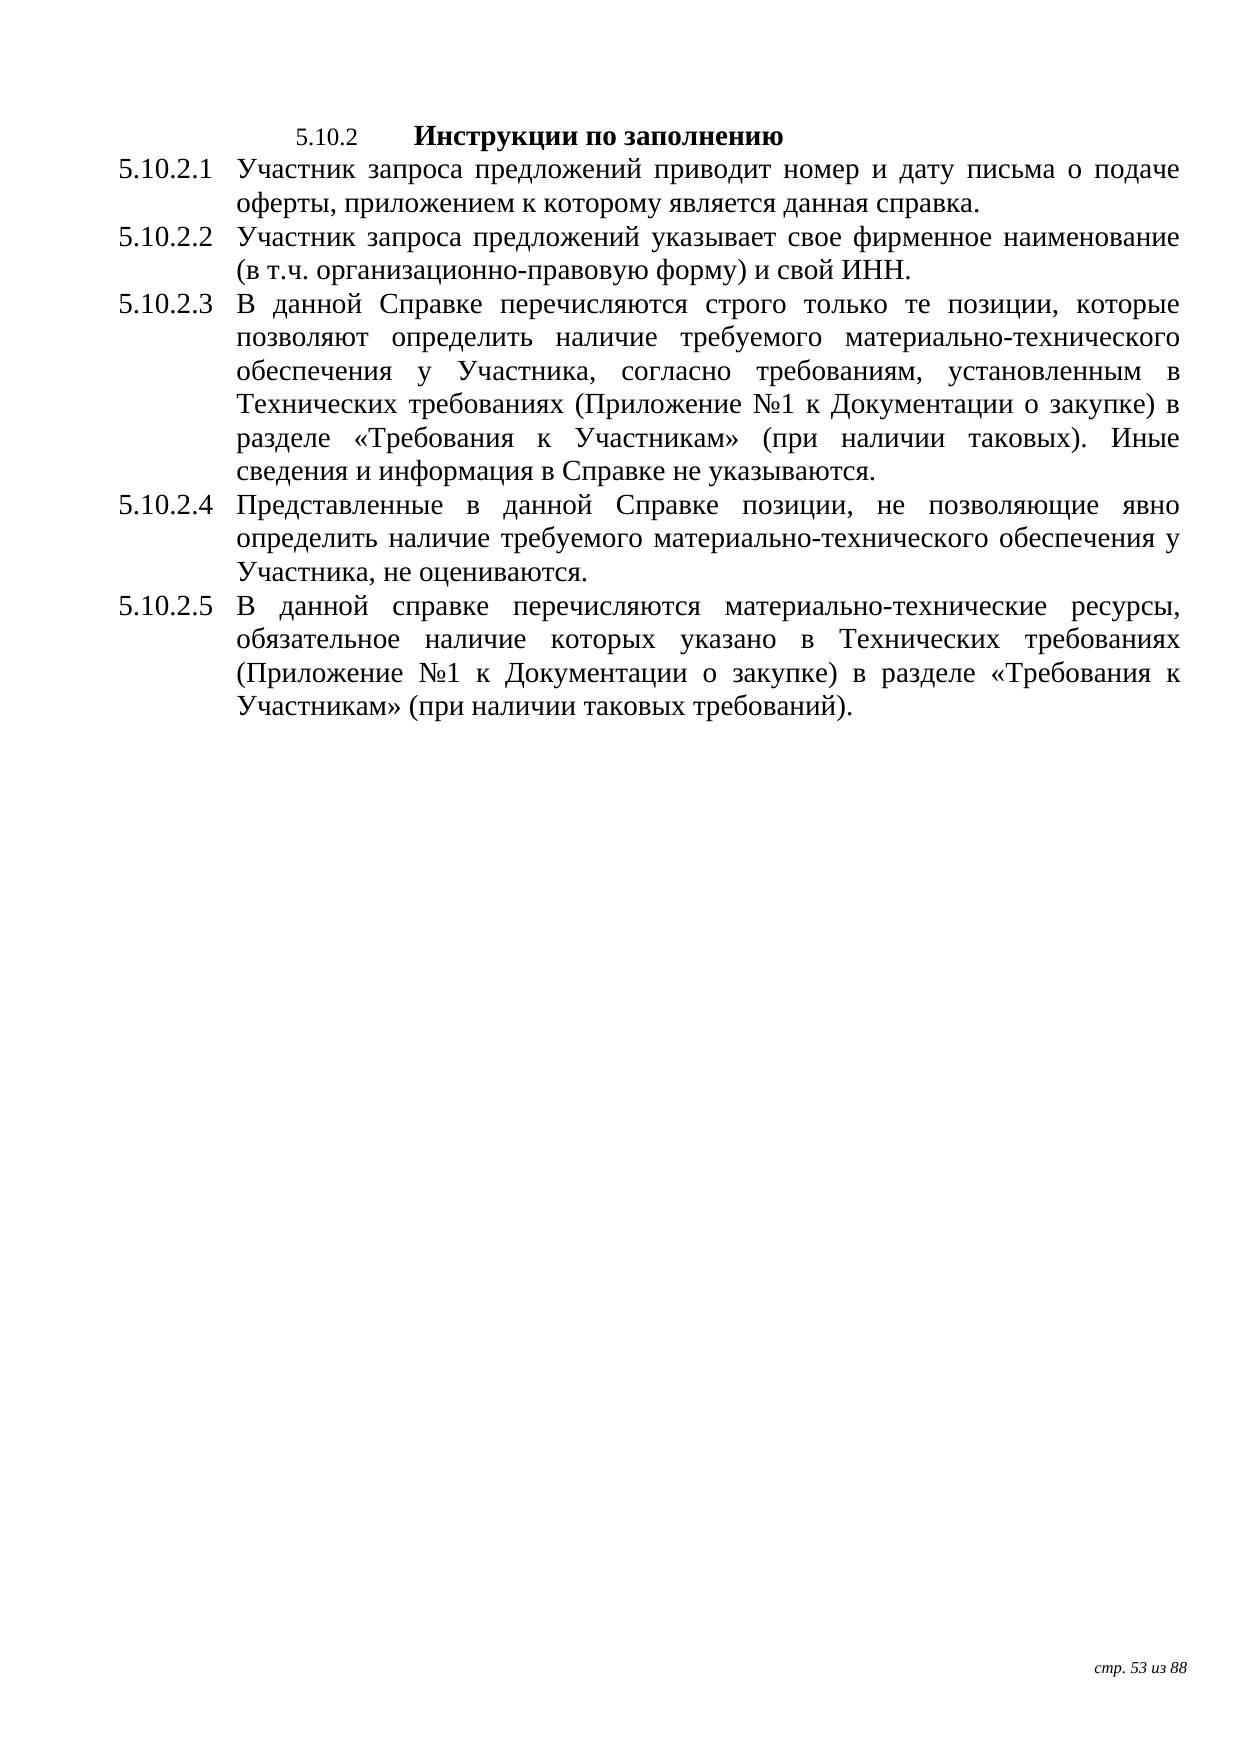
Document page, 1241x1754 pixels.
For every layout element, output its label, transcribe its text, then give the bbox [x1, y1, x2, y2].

list В данной Справке перечисляются строго только те позиции, которые позволяют определить наличие требуемого материально-технического обеспечения у Участника, согласно требованиям, установленным в Технических требованиях (Приложение №1 к Документации о закупке) в разделе «Требования к Участникам» (при наличии таковых). Иные сведения и информация в Справке не указываются. [118, 286, 1181, 487]
list В данной справке перечисляются материально-технические ресурсы, обязательное наличие которых указано в Технических требованиях (Приложение №1 к Документации о закупке) в разделе «Требования к Участникам» (при наличии таковых требований). [118, 588, 1181, 722]
list Представленные в данной Справке позиции, не позволяющие явно определить наличие требуемого материально-технического обеспечения у Участника, не оцениваются. [118, 487, 1181, 588]
text Участник запроса предложений указывает свое фирменное наименование (в т.ч. организационно-правовую форму) и свой ИНН. [118, 219, 1181, 286]
text Инструкции по заполнению [236, 118, 1181, 152]
text Участник запроса предложений приводит номер и дату письма о подаче оферты, приложением к которому является данная справка. [118, 152, 1181, 219]
